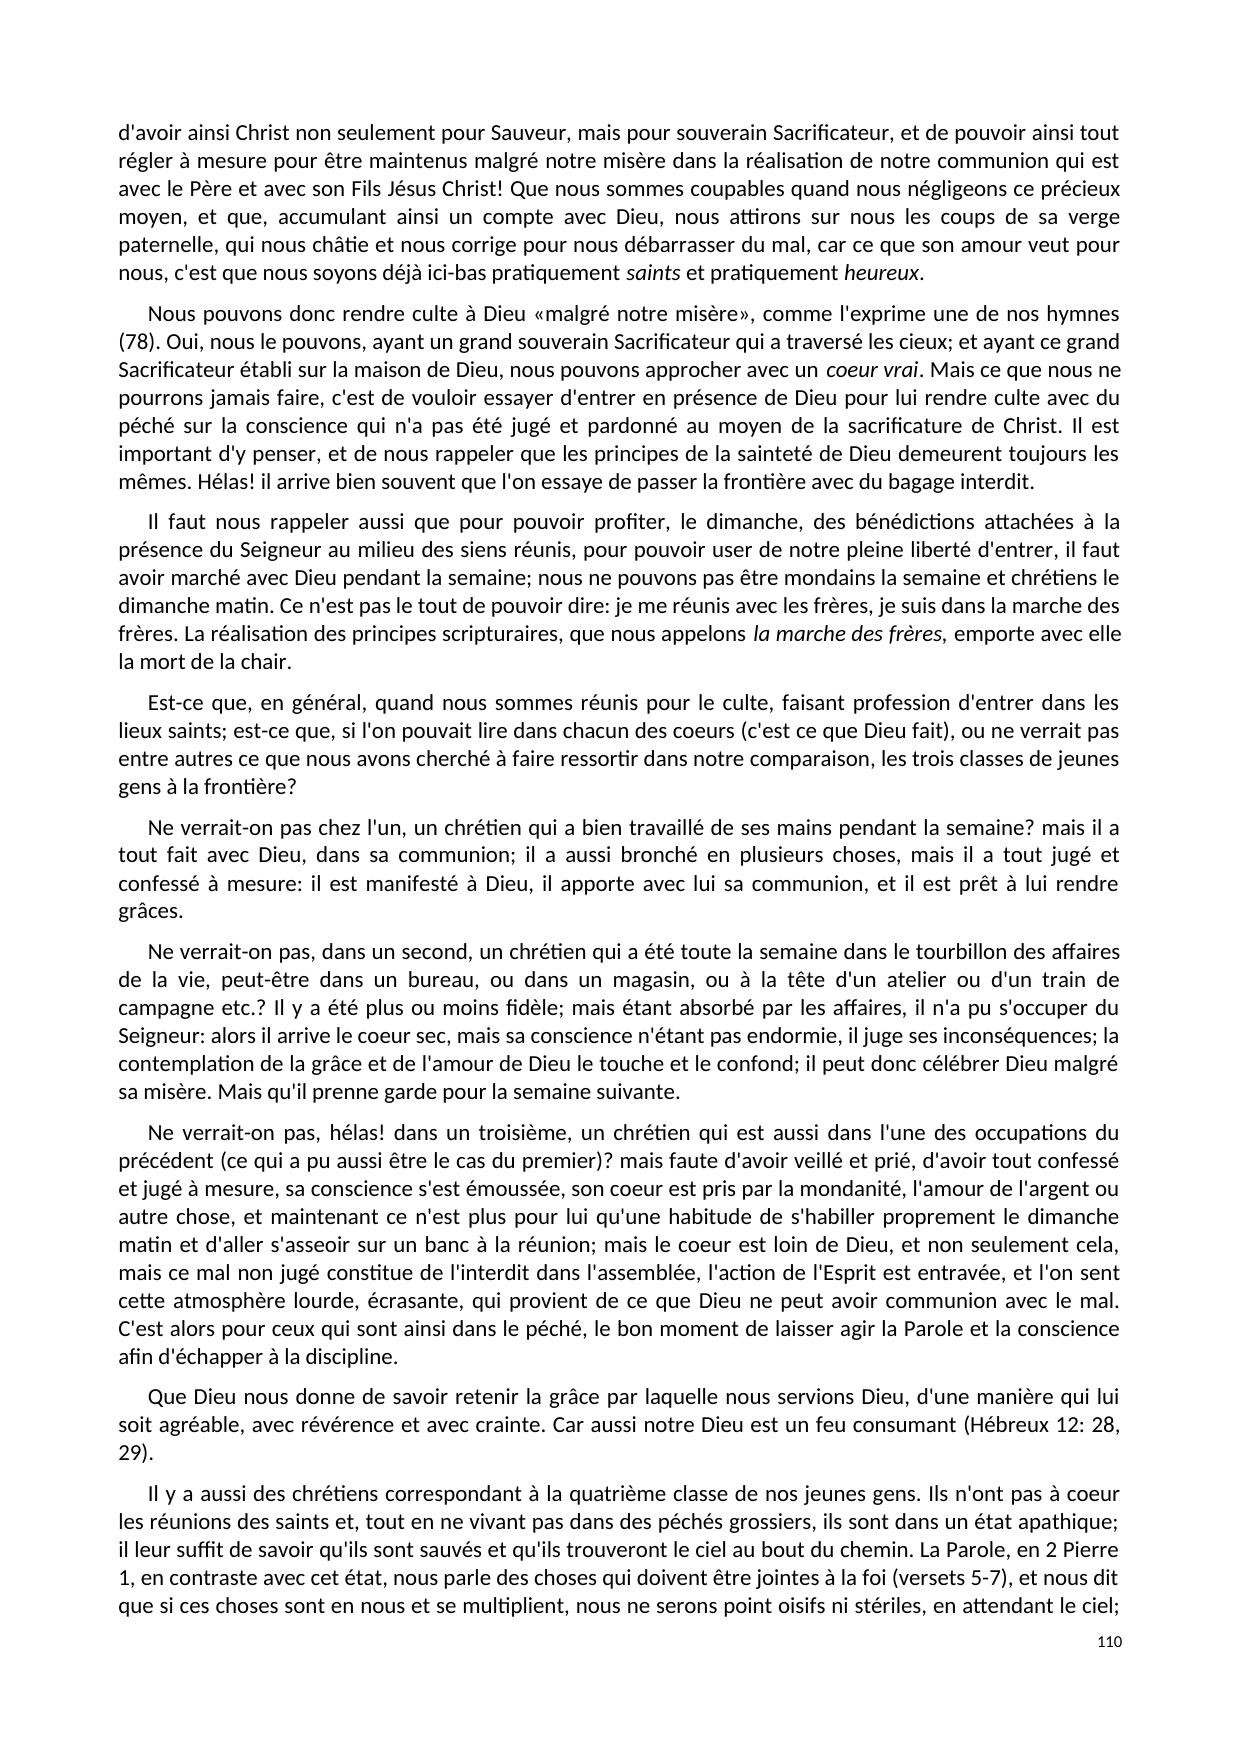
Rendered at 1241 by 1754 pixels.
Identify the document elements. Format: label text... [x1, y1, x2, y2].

text Ne verrait-on pas, dans un second, un chrétien qui a été toute la semaine dans le tourbillon des affaires de la vie, peut-être dans un bureau, ou dans un magasin, ou à la tête d'un atelier ou d'un train de campagne etc.? Il y a été plus ou moins fidèle; mais étant absorbé par les affaires, il n'a pu s'occuper du Seigneur: alors il arrive le coeur sec, mais sa conscience n'étant pas endormie, il juge ses inconséquences; la contemplation de la grâce et de l'amour de Dieu le touche et le confond; il peut donc célébrer Dieu malgré sa misère. Mais qu'il prenne garde pour la semaine suivante. [118, 937, 1122, 1105]
text Il faut nous rappeler aussi que pour pouvoir profiter, le dimanche, des bénédictions attachées à la présence du Seigneur au milieu des siens réunis, pour pouvoir user de notre pleine liberté d'entrer, il faut avoir marché avec Dieu pendant la semaine; nous ne pouvons pas être mondains la semaine et chrétiens le dimanche matin. Ce n'est pas le tout de pouvoir dire: je me réunis avec les frères, je suis dans la marche des frères. La réalisation des principes scripturaires, que nous appelons la marche des frères, emporte avec elle la mort de la chair. [118, 507, 1122, 676]
text Ne verrait-on pas, hélas! dans un troisième, un chrétien qui est aussi dans l'une des occupations du précédent (ce qui a pu aussi être le cas du premier)? mais faute d'avoir veillé et prié, d'avoir tout confessé et jugé à mesure, sa conscience s'est émoussée, son coeur est pris par la mondanité, l'amour de l'argent ou autre chose, et maintenant ce n'est plus pour lui qu'une habitude de s'habiller proprement le dimanche matin et d'aller s'asseoir sur un banc à la réunion; mais le coeur est loin de Dieu, et non seulement cela, mais ce mal non jugé constitue de l'interdit dans l'assemblée, l'action de l'Esprit est entravée, et l'on sent cette atmosphère lourde, écrasante, qui provient de ce que Dieu ne peut avoir communion avec le mal. C'est alors pour ceux qui sont ainsi dans le péché, le bon moment de laisser agir la Parole et la conscience afin d'échapper à la discipline. [118, 1118, 1122, 1370]
text Est-ce que, en général, quand nous sommes réunis pour le culte, faisant profession d'entrer dans les lieux saints; est-ce que, si l'on pouvait lire dans chacun des coeurs (c'est ce que Dieu fait), ou ne verrait pas entre autres ce que nous avons cherché à faire ressortir dans notre comparaison, les trois classes de jeunes gens à la frontière? [118, 688, 1122, 800]
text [118, 1479, 1122, 1619]
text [118, 118, 1122, 286]
text Ne verrait-on pas chez l'un, un chrétien qui a bien travaillé de ses mains pendant la semaine? mais il a tout fait avec Dieu, dans sa communion; il a aussi bronché en plusieurs choses, mais il a tout jugé et confessé à mesure: il est manifesté à Dieu, il apporte avec lui sa communion, et il est prêt à lui rendre grâces. [118, 813, 1122, 925]
text Nous pouvons donc rendre culte à Dieu «malgré notre misère», comme l'exprime une de nos hymnes (78). Oui, nous le pouvons, ayant un grand souverain Sacrificateur qui a traversé les cieux; et ayant ce grand Sacrificateur établi sur la maison de Dieu, nous pouvons approcher avec un coeur vrai. Mais ce que nous ne pourrons jamais faire, c'est de vouloir essayer d'entrer en présence de Dieu pour lui rendre culte avec du péché sur la conscience qui n'a pas été jugé et pardonné au moyen de la sacrificature de Christ. Il est important d'y penser, et de nous rappeler que les principes de la sainteté de Dieu demeurent toujours les mêmes. Hélas! il arrive bien souvent que l'on essaye de passer la frontière avec du bagage interdit. [118, 299, 1122, 495]
text Que Dieu nous donne de savoir retenir la grâce par laquelle nous servions Dieu, d'une manière qui lui soit agréable, avec révérence et avec crainte. Car aussi notre Dieu est un feu consumant (Hébreux 12: 28, 29). [118, 1382, 1122, 1467]
